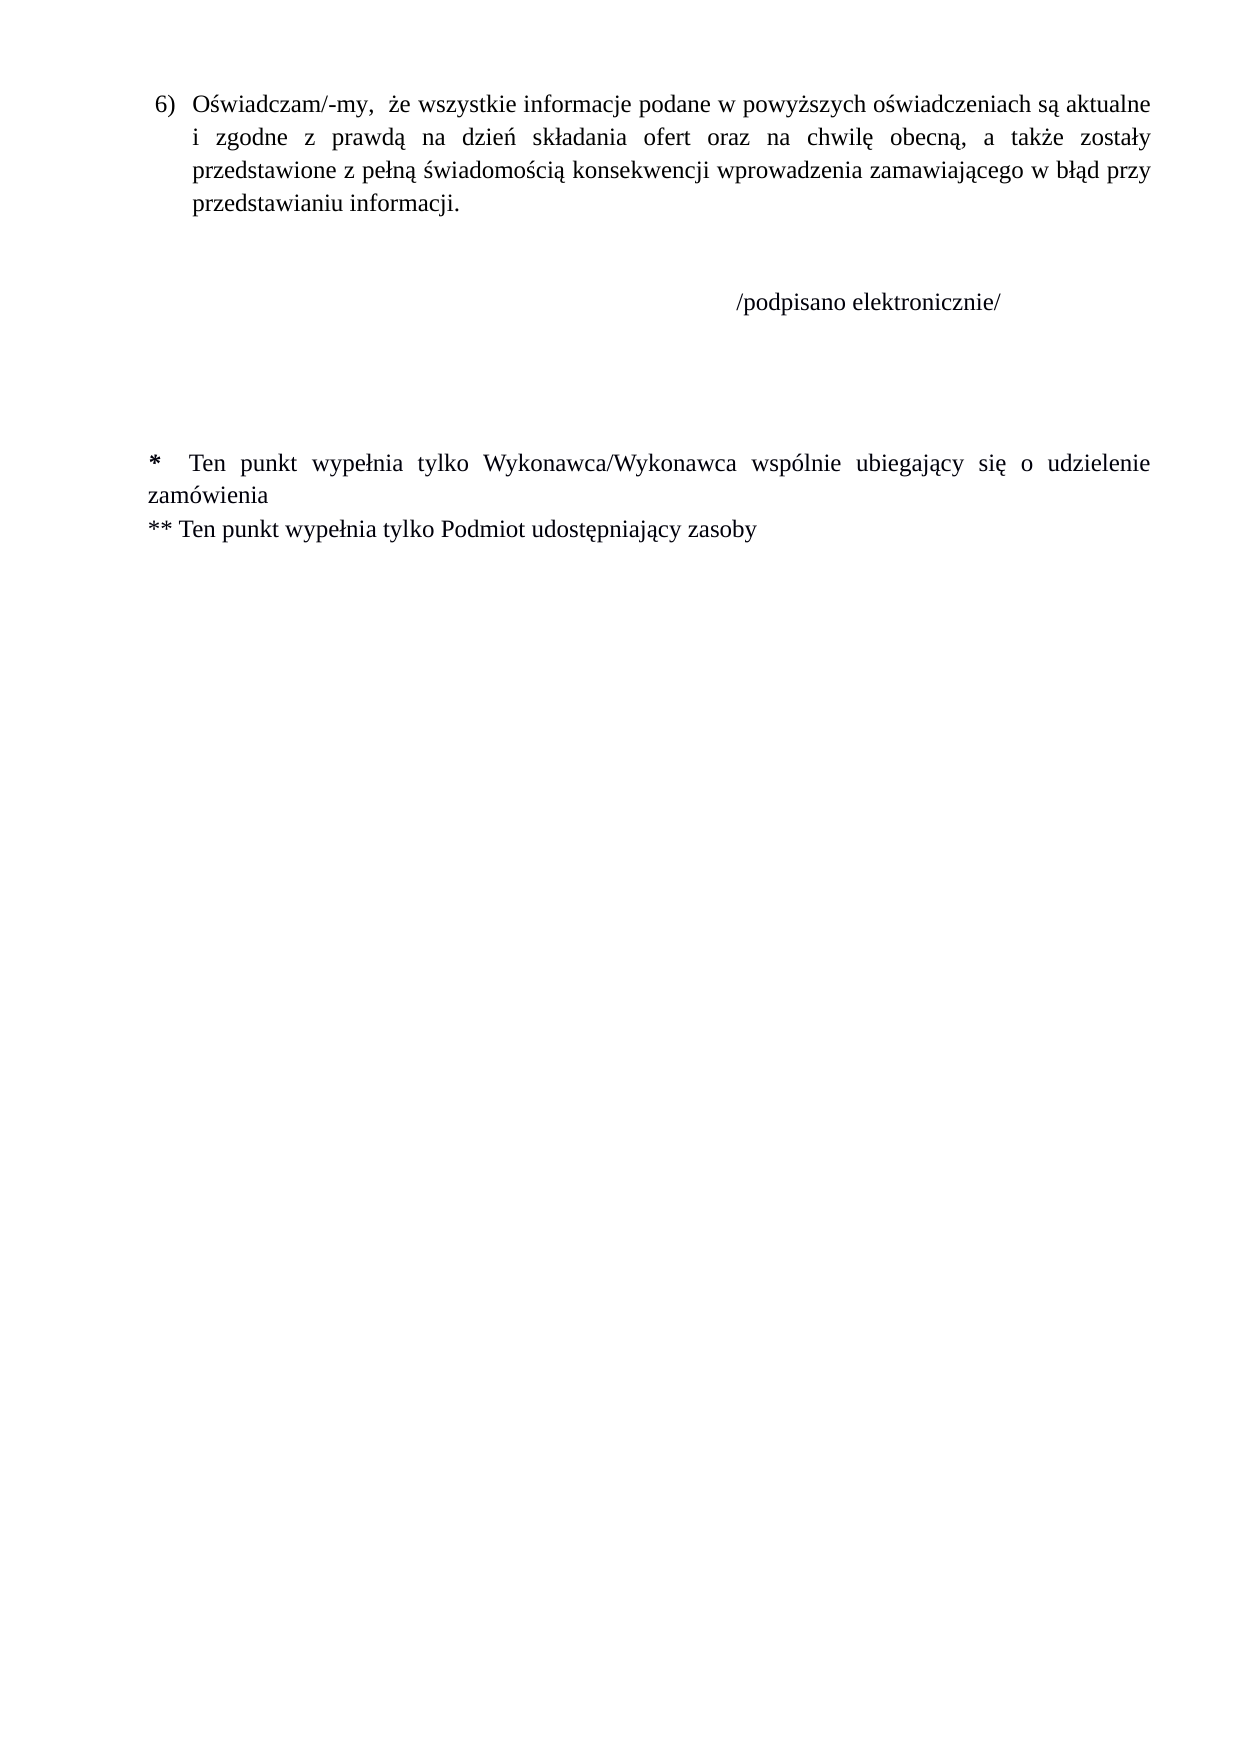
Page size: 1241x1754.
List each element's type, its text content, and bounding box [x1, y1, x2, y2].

text * Ten punkt wypełnia tylko Wykonawca/Wykonawca wspólnie ubiegający się o udzielenie zamówienia [148, 448, 1152, 509]
list Oświadczam/-my, że wszystkie informacje podane w powyższych oświadczeniach są aktualne i zgodne z prawdą na dzień składania ofert oraz na chwilę obecną, a także zostały przedstawione z pełną świadomością konsekwencji wprowadzenia zamawiającego w błąd przy przedstawianiu informacji. [154, 89, 1152, 216]
text ** Ten punkt wypełnia tylko Podmiot udostępniający zasoby [148, 514, 1152, 542]
text /podpisano elektronicznie/ [148, 287, 1152, 316]
